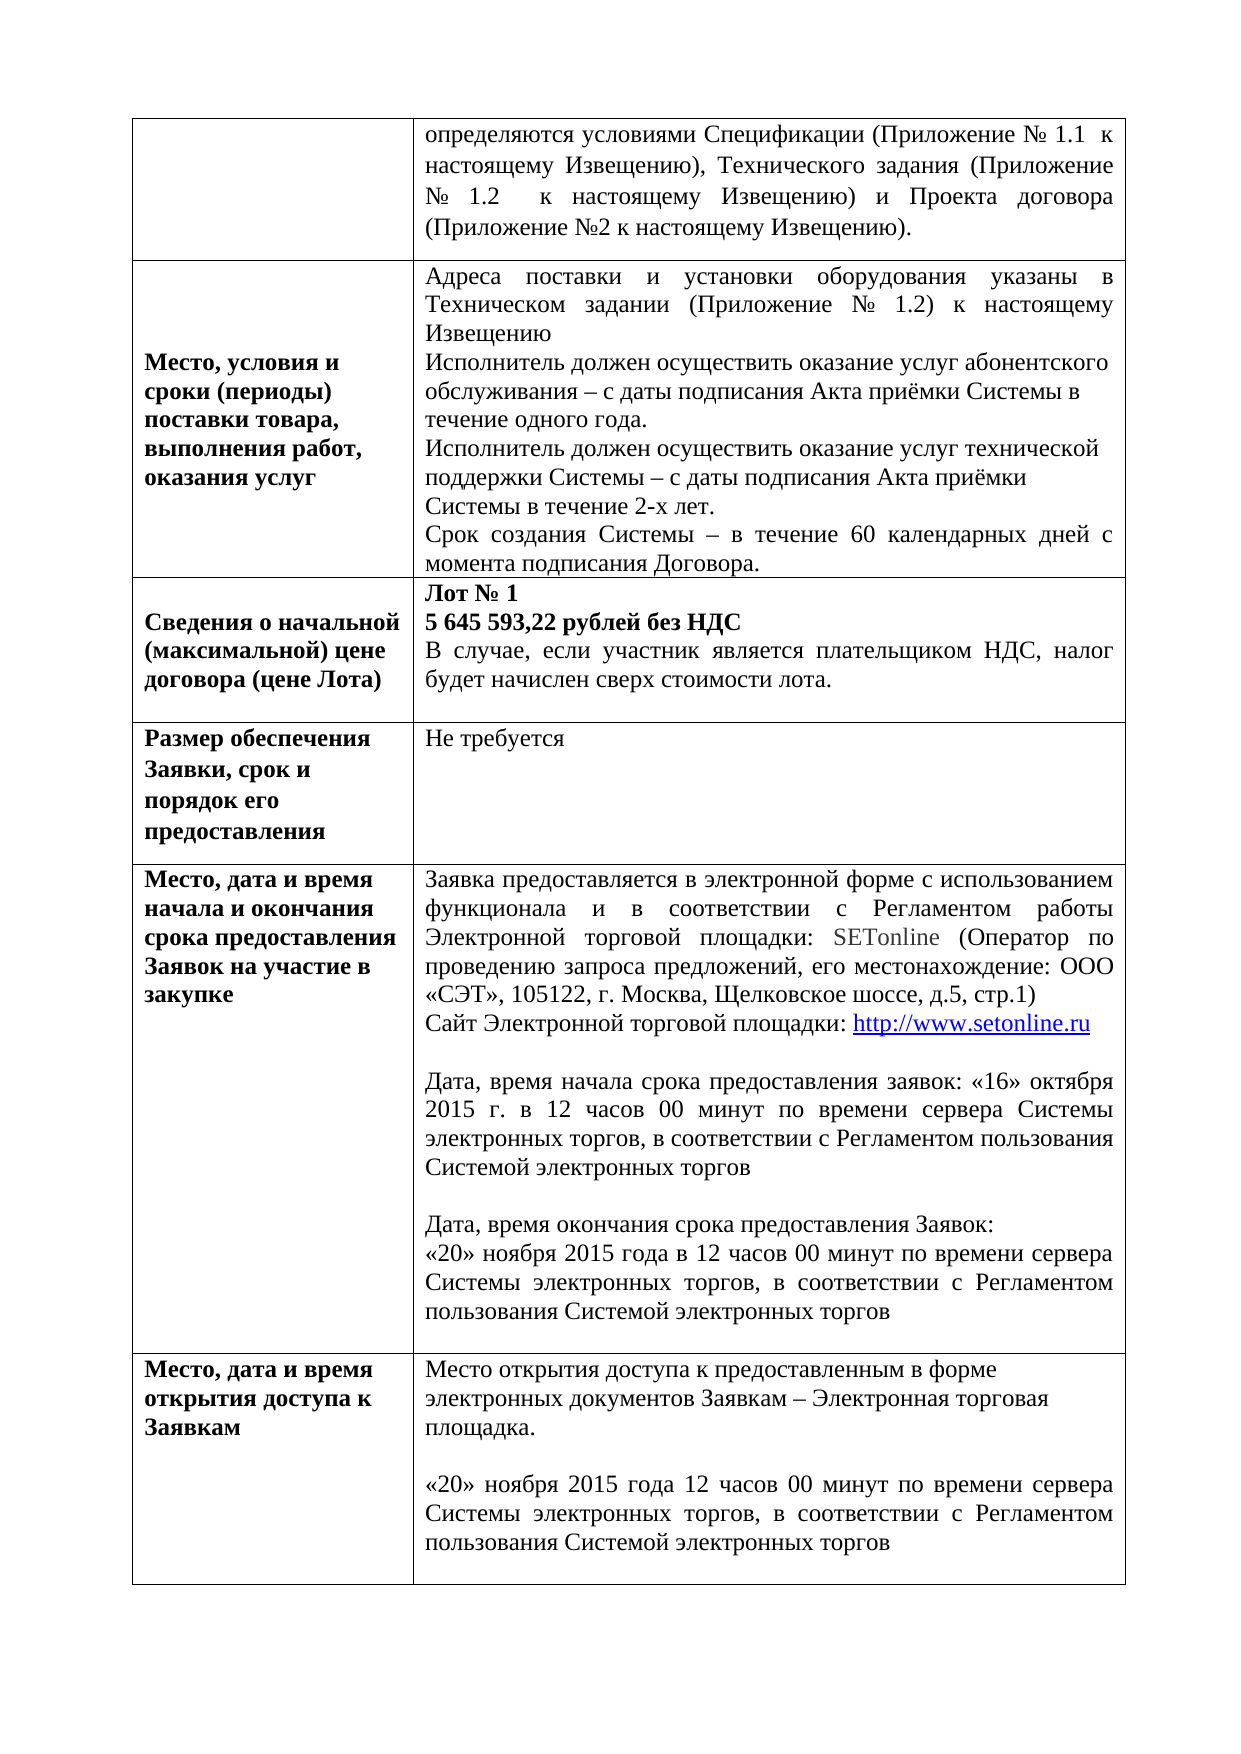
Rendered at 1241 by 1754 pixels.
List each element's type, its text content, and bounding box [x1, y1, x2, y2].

table_cell Место, дата и время открытия доступа к Заявкам [133, 1354, 413, 1584]
table_cell Место, условия и сроки (периоды) поставки товара, выполнения работ, оказания услуг [133, 261, 413, 577]
table_cell Размер обеспечения Заявки, срок и порядок его предоставления [133, 723, 413, 863]
table_cell Адреса поставки и установки оборудования указаны в Техническом задании (Приложение № 1.2) к настоящему Извещению Исполнитель должен осуществить оказание услуг абонентского обслуживания – с даты подписания Акта приёмки Системы в течение одного года. Исполнитель должен осуществить оказание услуг технической поддержки Системы – с даты подписания Акта приёмки Системы в течение 2-х лет. Срок создания Системы – в течение 60 календарных дней с момента подписания Договора. [414, 261, 1125, 577]
table_cell Место, дата и время начала и окончания срока предоставления Заявок на участие в закупке [133, 865, 413, 1353]
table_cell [133, 119, 413, 260]
table_cell Место открытия доступа к предоставленным в форме электронных документов Заявкам – Электронная торговая площадка. «20» ноября 2015 года 12 часов 00 минут по времени сервера Системы электронных торгов, в соответствии с Регламентом пользования Системой электронных торгов [414, 1354, 1125, 1584]
table_cell Сведения о начальной (максимальной) цене договора (цене Лота) [133, 578, 413, 722]
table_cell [414, 119, 1125, 260]
table_cell Не требуется [414, 723, 1125, 863]
table_cell Заявка предоставляется в электронной форме с использованием функционала и в соответствии с Регламентом работы Электронной торговой площадки: SETonline (Оператор по проведению запроса предложений, его местонахождение: ООО «СЭТ», . Москва, Щелковское шоссе, д.5, стр.1) Сайт Электронной торговой площадки: http://www.setonline.ru Дата, время начала срока предоставления заявок: «16» октября 2015 г. в 12 часов 00 минут по времени сервера Системы электронных торгов, в соответствии с Регламентом пользования Системой электронных торгов Дата, время окончания срока предоставления Заявок: «20» ноября 2015 года в 12 часов 00 минут по времени сервера Системы электронных торгов, в соответствии с Регламентом пользования Системой электронных торгов [414, 865, 1125, 1353]
table_cell Лот № 1 5 645 593,22 рублей без НДС В случае, если участник является плательщиком НДС, налог будет начислен сверх стоимости лота. [414, 578, 1125, 722]
